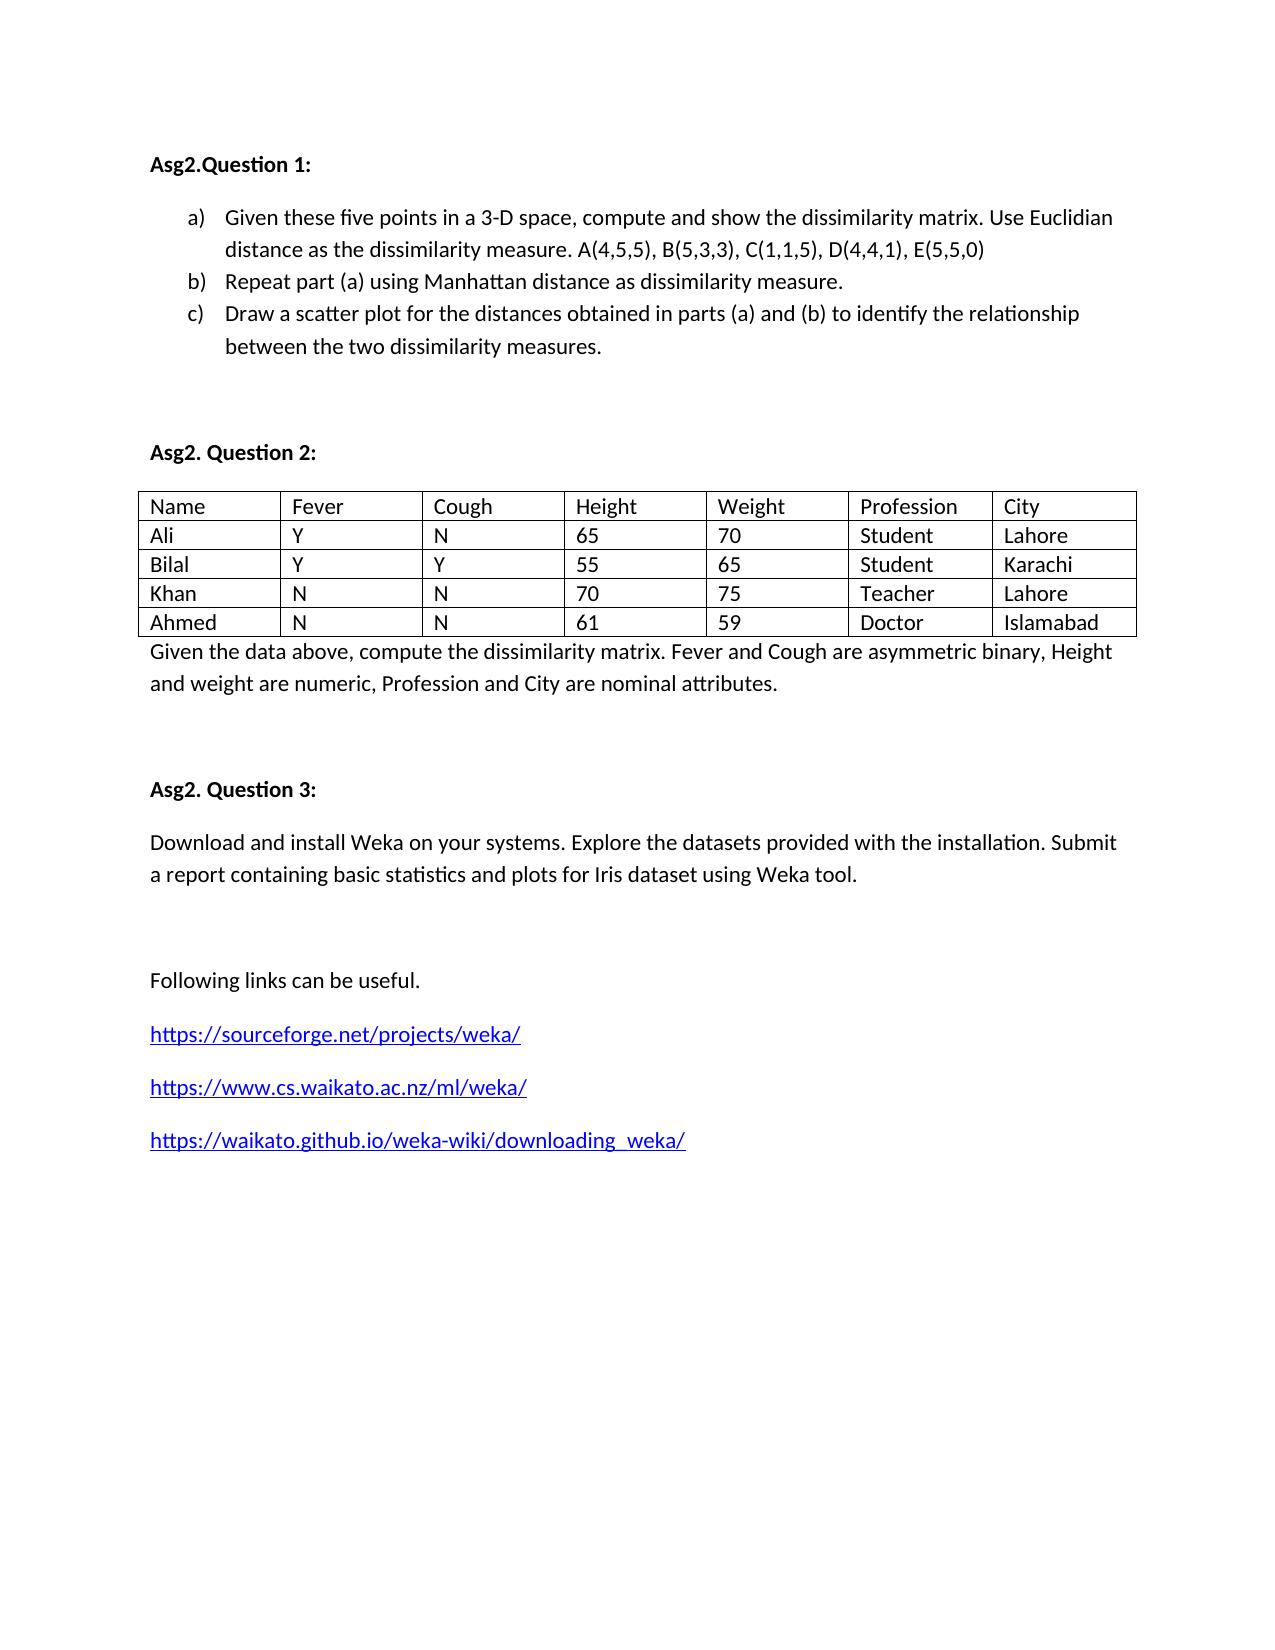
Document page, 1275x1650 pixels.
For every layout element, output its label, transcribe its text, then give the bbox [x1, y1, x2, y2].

table_cell 75 [707, 579, 848, 607]
list Draw a scatter plot for the distances obtained in parts (a) and (b) to identify the relationship between the two dissimilarity measures. [187, 299, 1125, 360]
table_cell Y [423, 550, 564, 578]
table_cell 61 [565, 608, 706, 636]
table_cell 55 [565, 550, 706, 578]
table_cell Karachi [993, 550, 1136, 578]
table_cell Bilal [139, 550, 280, 578]
table_cell 65 [707, 550, 848, 578]
table_cell 70 [707, 521, 848, 549]
table_cell N [423, 608, 564, 636]
table_cell N [281, 579, 422, 607]
text https://www.cs.waikato.ac.nz/ml/weka/ [150, 1073, 1125, 1101]
table_cell Y [281, 550, 422, 578]
table_cell Y [281, 521, 422, 549]
table_cell N [281, 608, 422, 636]
table_header Fever [281, 492, 422, 520]
table_header Height [565, 492, 706, 520]
table_header Weight [707, 492, 848, 520]
table_cell Teacher [849, 579, 992, 607]
table_cell 65 [565, 521, 706, 549]
table_cell Student [849, 550, 992, 578]
table_cell Lahore [993, 521, 1136, 549]
text Asg2.Question 1: [150, 150, 1125, 178]
table_cell 59 [707, 608, 848, 636]
table_cell N [423, 579, 564, 607]
table_header Name [139, 492, 280, 520]
table_cell Student [849, 521, 992, 549]
table_cell Islamabad [993, 608, 1136, 636]
table_cell 70 [565, 579, 706, 607]
table_header Cough [423, 492, 564, 520]
table_cell Ali [139, 521, 280, 549]
table_header Profession [849, 492, 992, 520]
text Following links can be useful. [150, 967, 1125, 995]
table_header City [993, 492, 1136, 520]
table_cell Lahore [993, 579, 1136, 607]
text https://sourceforge.net/projects/weka/ [150, 1020, 1125, 1048]
text Download and install Weka on your systems. Explore the datasets provided with the installation. Submit a report containing basic statistics and plots for Iris dataset using Weka tool. [150, 828, 1125, 889]
list Repeat part (a) using Manhattan distance as dissimilarity measure. [187, 267, 1125, 295]
table_cell Ahmed [139, 608, 280, 636]
text Asg2. Question 2: [150, 438, 1125, 466]
list Given these five points in a 3-D space, compute and show the dissimilarity matrix. Use Euclidian distance as the dissimilarity measure. A(4,5,5), B(5,3,3), C(1,1,5), D(4,4,1), E(5,5,0) [187, 203, 1125, 263]
text Given the data above, compute the dissimilarity matrix. Fever and Cough are asymmetric binary, Height and weight are numeric, Profession and City are nominal attributes. [150, 637, 1125, 697]
text https://waikato.github.io/weka-wiki/downloading_weka/ [150, 1126, 1125, 1154]
table_cell Doctor [849, 608, 992, 636]
text Asg2. Question 3: [150, 775, 1125, 803]
table_cell N [423, 521, 564, 549]
table_cell Khan [139, 579, 280, 607]
